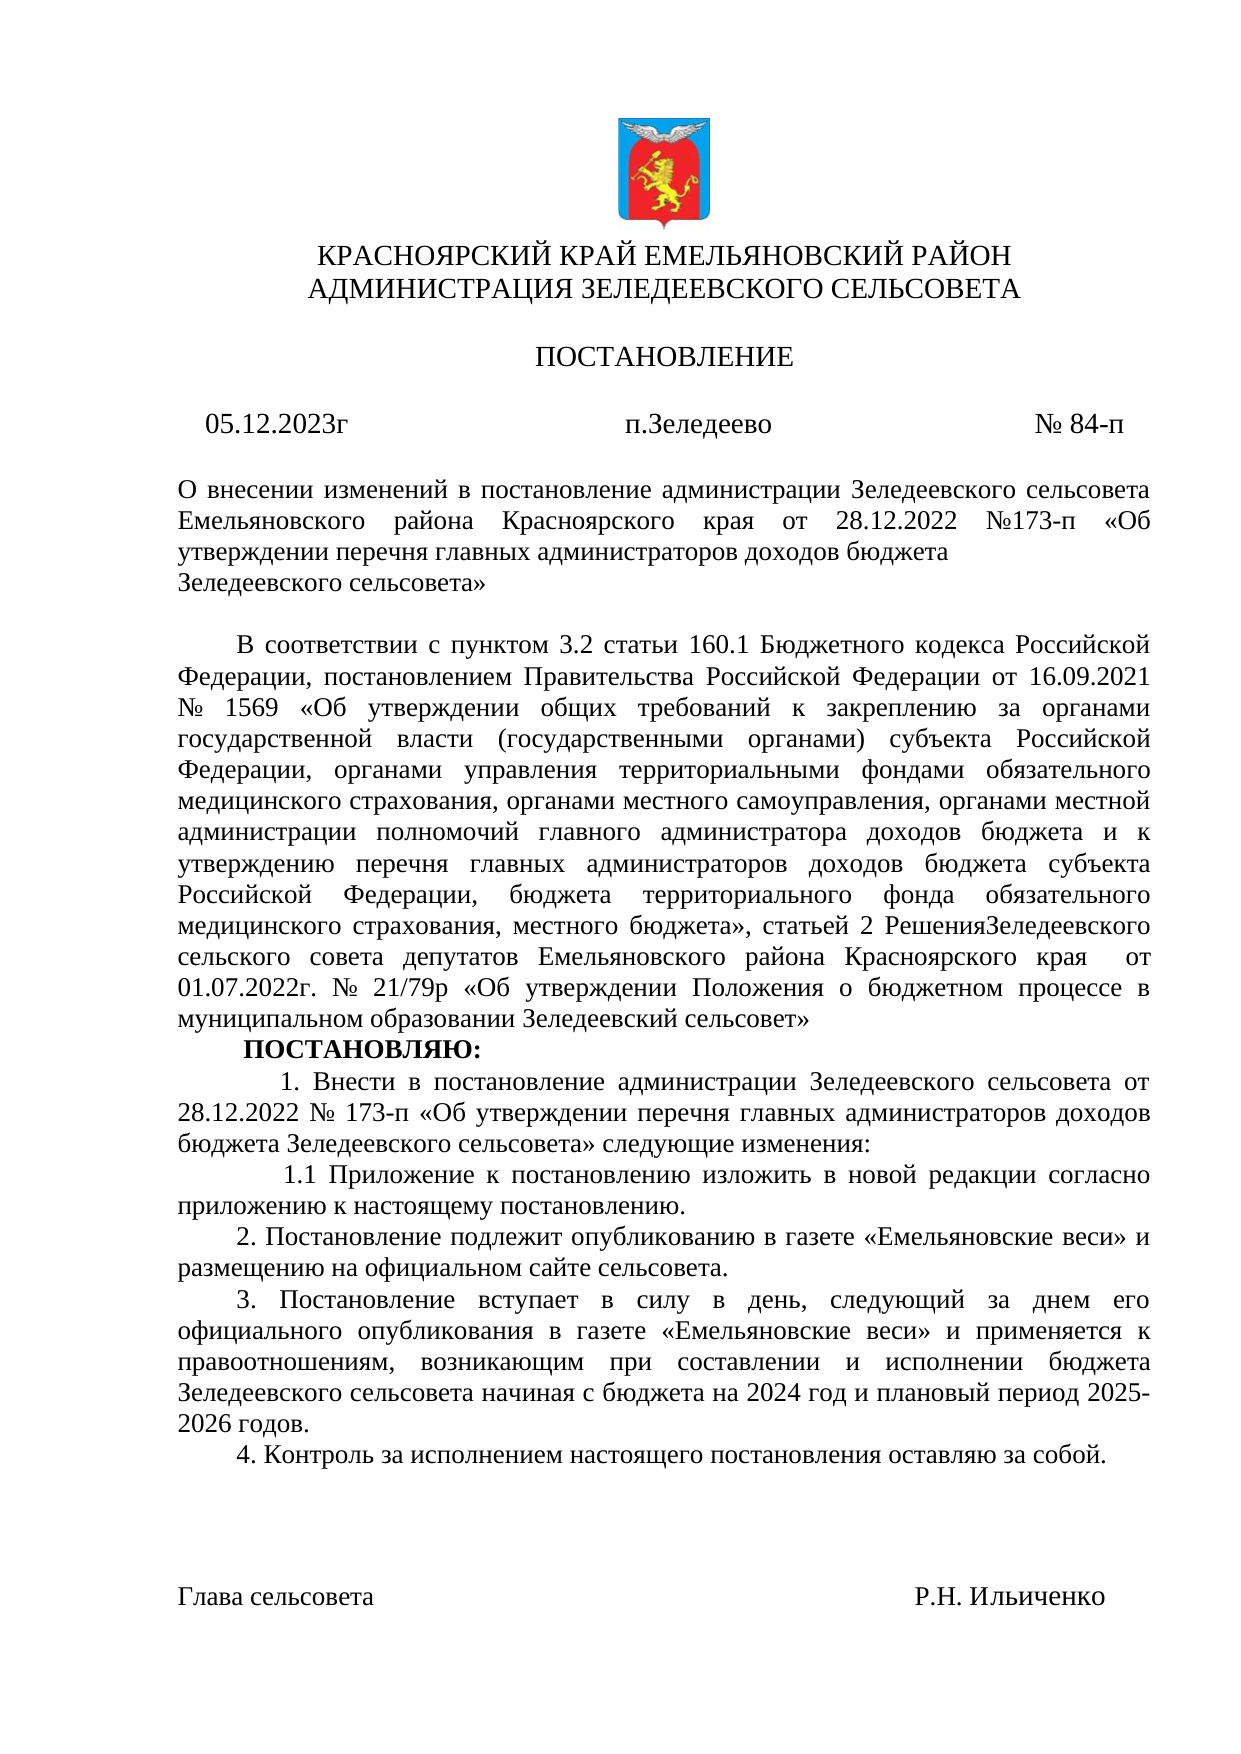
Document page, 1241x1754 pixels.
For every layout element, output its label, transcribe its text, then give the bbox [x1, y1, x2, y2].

text ПОСТАНОВЛЯЮ: [177, 1033, 1152, 1065]
text В соответствии с пунктом 3.2 статьи 160.1 Бюджетного кодекса Российской Федерации, постановлением Правительства Российской Федерации от 16.09.2021 № 1569 «Об утверждении общих требований к закреплению за органами государственной власти (государственными органами) субъекта Российской Федерации, органами управления территориальными фондами обязательного медицинского страхования, органами местного самоуправления, органами местной администрации полномочий главного администратора доходов бюджета и к утверждению перечня главных администраторов доходов бюджета субъекта Российской Федерации, бюджета территориального фонда обязательного медицинского страхования, местного бюджета», статьей 2 РешенияЗеледеевского сельского совета депутатов Емельяновского района Красноярского края от 01.07.2022г. № 21/79р «Об утверждении Положения о бюджетном процессе в муниципальном образовании Зеледеевский сельсовет» [177, 629, 1152, 1033]
text 3. Постановление вступает в силу в день, следующий за днем его официального опубликования в газете «Емельяновские веси» и применяется к правоотношениям, возникающим при составлении и исполнении бюджета Зеледеевского сельсовета начиная с бюджета на 2024 год и плановый период 2025-2026 годов. [177, 1283, 1152, 1438]
text КРАСНОЯРСКИЙ КРАЙ ЕМЕЛЬЯНОВСКИЙ РАЙОН [177, 238, 1152, 272]
text О внесении изменений в постановление администрации Зеледеевского сельсовета Емельяновского района Красноярского края от 28.12.2022 №173-п «Об утверждении перечня главных администраторов доходов бюджета [177, 473, 1152, 566]
text 4. Контроль за исполнением настоящего постановления оставляю за собой. [177, 1438, 1152, 1469]
text Зеледеевского сельсовета» [177, 566, 1152, 597]
text ПОСТАНОВЛЕНИЕ [177, 339, 1152, 372]
picture [618, 120, 711, 230]
text 1. Внести в постановление администрации Зеледеевского сельсовета от 28.12.2022 № 173-п «Об утверждении перечня главных администраторов доходов бюджета Зеледеевского сельсовета» следующие изменения: [177, 1065, 1152, 1158]
text Глава сельсовета Р.Н. Ильиченко [177, 1578, 1152, 1612]
text АДМИНИСТРАЦИЯ ЗЕЛЕДЕЕВСКОГО СЕЛЬСОВЕТА [177, 272, 1152, 305]
text 1.1 Приложение к постановлению изложить в новой редакции согласно приложению к настоящему постановлению. [177, 1158, 1152, 1220]
text 05.12.2023г п.Зеледеево № 84-п [177, 406, 1152, 439]
text 2. Постановление подлежит опубликованию в газете «Емельяновские веси» и размещению на официальном сайте сельсовета. [177, 1220, 1152, 1283]
